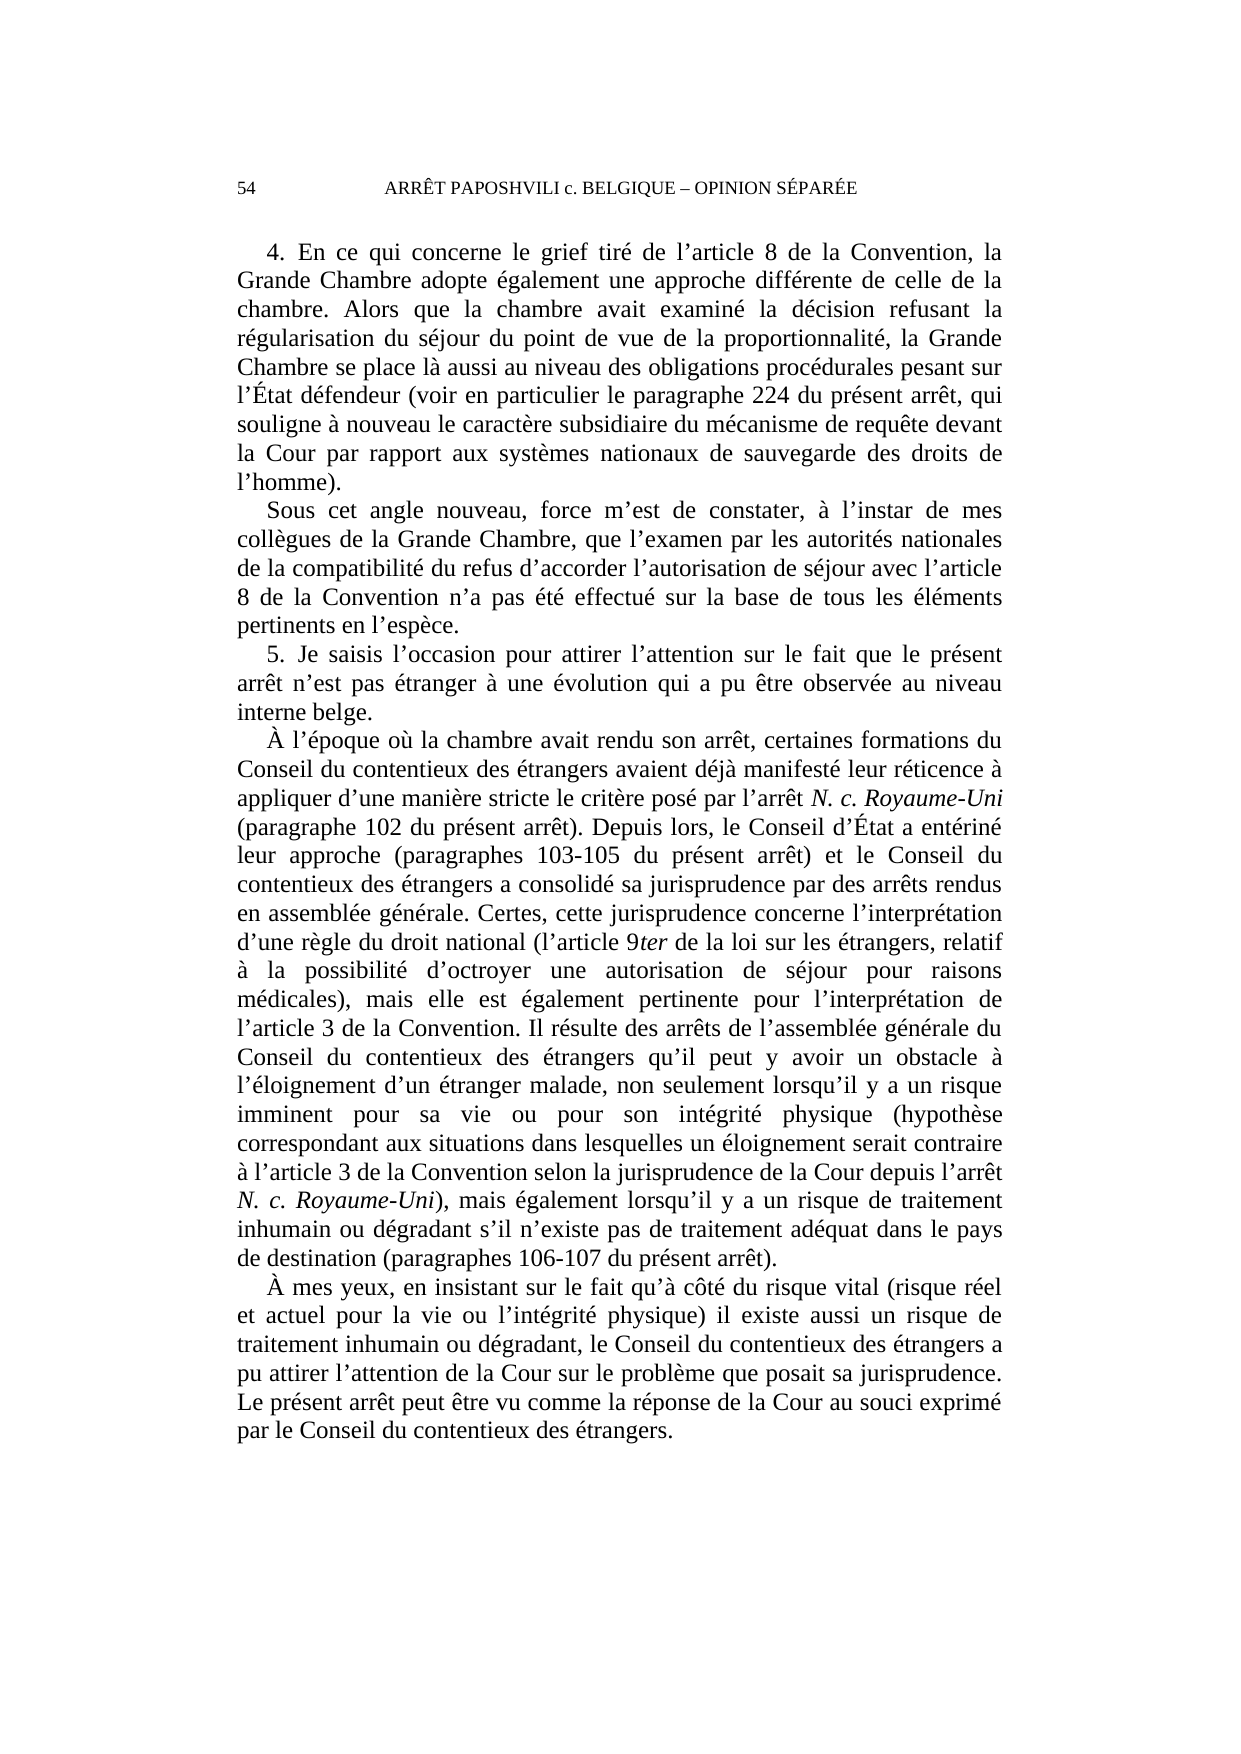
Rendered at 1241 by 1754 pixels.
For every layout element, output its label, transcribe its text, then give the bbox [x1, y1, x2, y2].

text Sous cet angle nouveau, force m’est de constater, à l’instar de mes collègues de la Grande Chambre, que l’examen par les autorités nationales de la compatibilité du refus d’accorder l’autorisation de séjour avec l’article 8 de la Convention n’a pas été effectué sur la base de tous les éléments pertinents en l’espèce. [237, 496, 1003, 639]
text À l’époque où la chambre avait rendu son arrêt, certaines formations du Conseil du contentieux des étrangers avaient déjà manifesté leur réticence à appliquer d’une manière stricte le critère posé par l’arrêt N. c. Royaume-Uni (paragraphe 102 du présent arrêt). Depuis lors, le Conseil d’État a entériné leur approche (paragraphes 103-105 du présent arrêt) et le Conseil du contentieux des étrangers a consolidé sa jurisprudence par des arrêts rendus en assemblée générale. Certes, cette jurisprudence concerne l’interprétation d’une règle du droit national (l’article 9ter de la loi sur les étrangers, relatif à la possibilité d’octroyer une autorisation de séjour pour raisons médicales), mais elle est également pertinente pour l’interprétation de l’article 3 de la Convention. Il résulte des arrêts de l’assemblée générale du Conseil du contentieux des étrangers qu’il peut y avoir un obstacle à l’éloignement d’un étranger malade, non seulement lorsqu’il y a un risque imminent pour sa vie ou pour son intégrité physique (hypothèse correspondant aux situations dans lesquelles un éloignement serait contraire à l’article 3 de la Convention selon la jurisprudence de la Cour depuis l’arrêt N. c. Royaume-Uni), mais également lorsqu’il y a un risque de traitement inhumain ou dégradant s’il n’existe pas de traitement adéquat dans le pays de destination (paragraphes 106-107 du présent arrêt). [237, 726, 1003, 1272]
text 5. Je saisis l’occasion pour attirer l’attention sur le fait que le présent arrêt n’est pas étranger à une évolution qui a pu être observée au niveau interne belge. [237, 639, 1003, 726]
text 4. En ce qui concerne le grief tiré de l’article 8 de la Convention, la Grande Chambre adopte également une approche différente de celle de la chambre. Alors que la chambre avait examiné la décision refusant la régularisation du séjour du point de vue de la proportionnalité, la Grande Chambre se place là aussi au niveau des obligations procédurales pesant sur l’État défendeur (voir en particulier le paragraphe 224 du présent arrêt, qui souligne à nouveau le caractère subsidiaire du mécanisme de requête devant la Cour par rapport aux systèmes nationaux de sauvegarde des droits de l’homme). [237, 237, 1003, 496]
text À mes yeux, en insistant sur le fait qu’à côté du risque vital (risque réel et actuel pour la vie ou l’intégrité physique) il existe aussi un risque de traitement inhumain ou dégradant, le Conseil du contentieux des étrangers a pu attirer l’attention de la Cour sur le problème que posait sa jurisprudence. Le présent arrêt peut être vu comme la réponse de la Cour au souci exprimé par le Conseil du contentieux des étrangers. [237, 1272, 1003, 1444]
